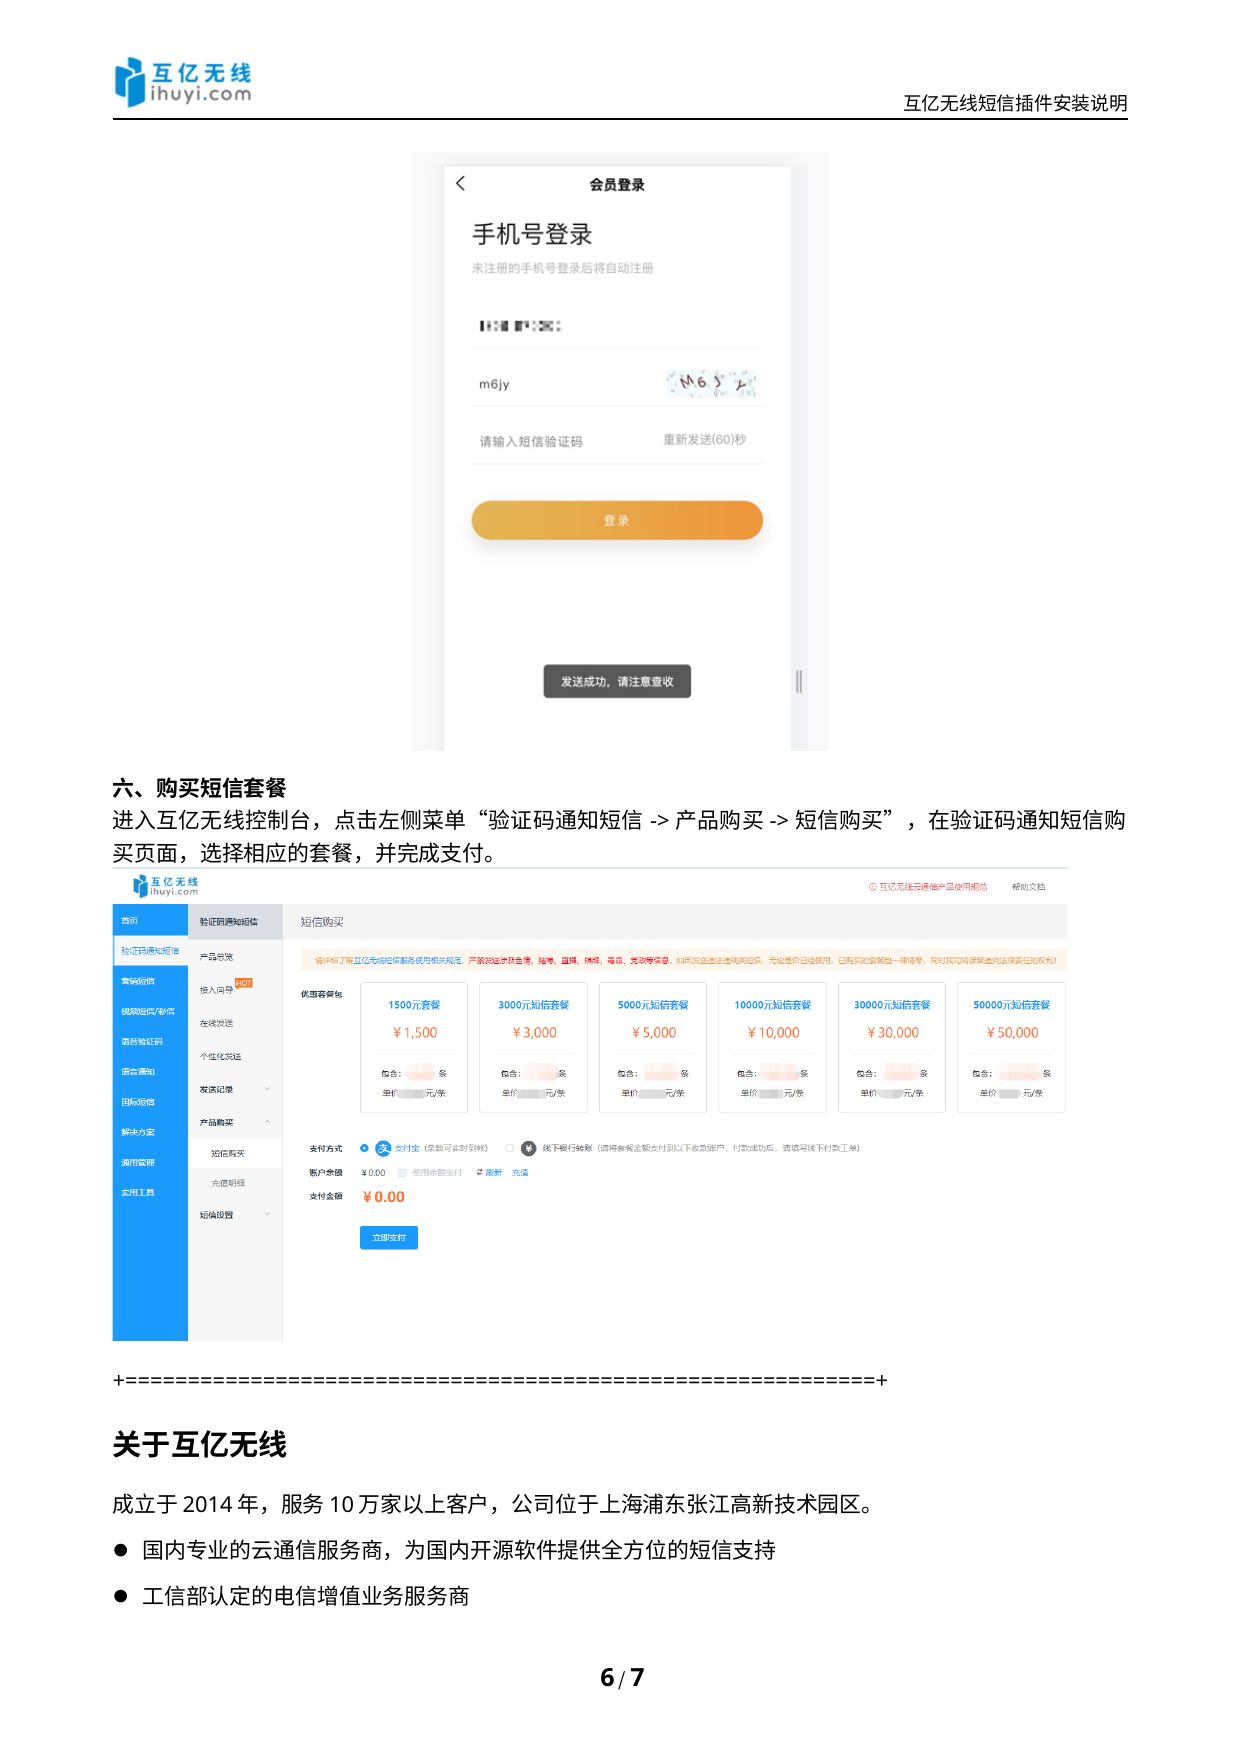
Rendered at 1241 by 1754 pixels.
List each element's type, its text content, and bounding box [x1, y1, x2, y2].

text 关于互亿无线 [112, 1422, 1128, 1463]
list 国内专业的云通信服务商，为国内开源软件提供全方位的短信支持 [112, 1522, 1128, 1568]
text 成立于2014年，服务10万家以上客户，公司位于上海浦东张江高新技术园区。 [112, 1476, 1128, 1522]
text 进入互亿无线控制台，点击左侧菜单“验证码通知短信 -> 产品购买 -> 短信购买”，在验证码通知短信购买页面，选择相应的套餐，并完成支付。 [112, 803, 1128, 868]
list 工信部认定的电信增值业务服务商 [112, 1568, 1128, 1613]
picture [112, 867, 1068, 1341]
picture [112, 54, 254, 111]
text 六、购买短信套餐 [112, 770, 1128, 803]
picture [411, 152, 829, 751]
text +============================================================+ [112, 1355, 1128, 1397]
